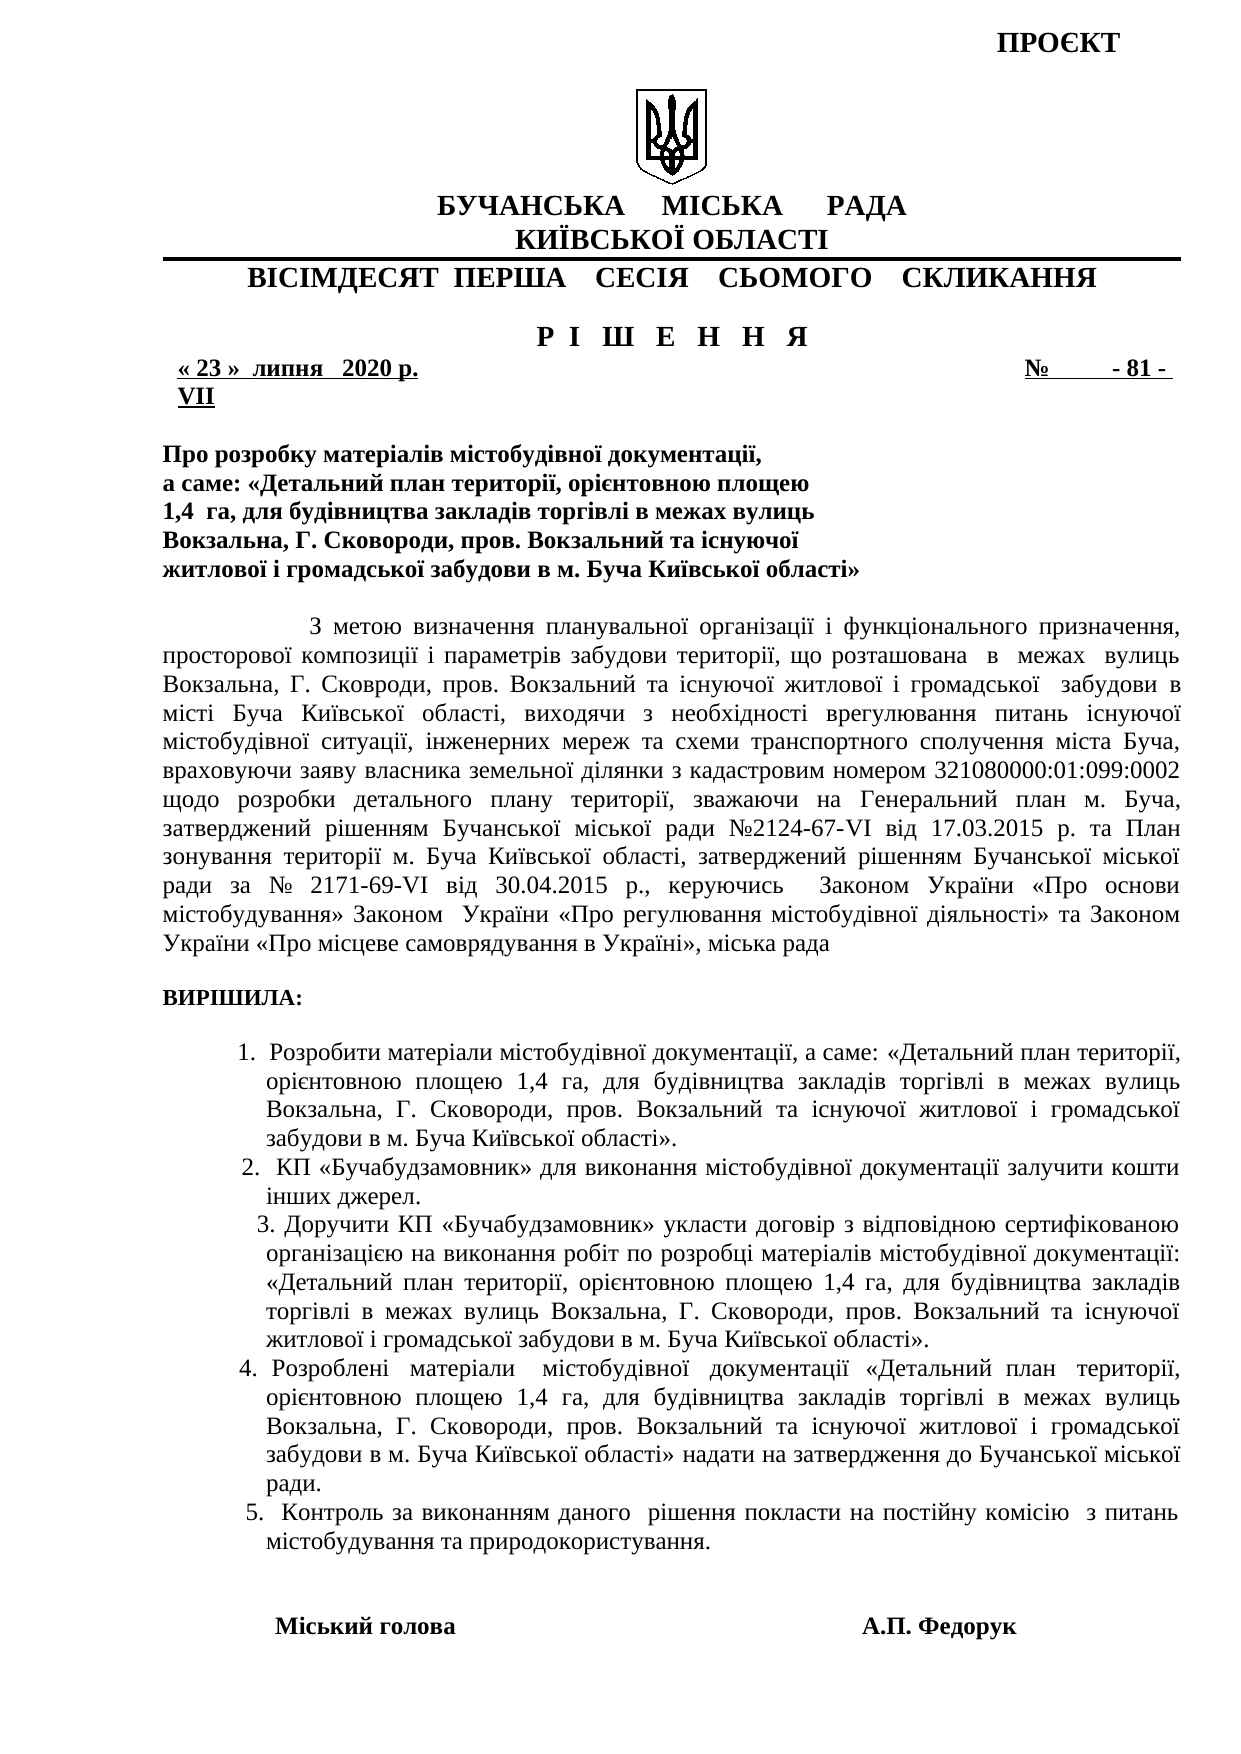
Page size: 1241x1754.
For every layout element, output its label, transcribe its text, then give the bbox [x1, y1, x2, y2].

subtitle Р І Ш Е Н Н Я [162, 319, 1181, 353]
text БУЧАНСЬКА МІСЬКА РАДА [162, 188, 1181, 222]
text ВІСІМДЕСЯТ ПЕРША СЕСІЯ СЬОМОГО СКЛИКАННЯ [162, 261, 1181, 294]
list житлової і громадської забудови в м. Буча Київської області» [162, 554, 1181, 583]
list З метою визначення планувальної організації і функціонального призначення, просторової композиції і параметрів забудови території, що розташована в межах вулиць Вокзальна, Г. Сковроди, пров. Вокзальний та існуючої житлової і громадської забудови в місті Буча Київської області, виходячи з необхідності врегулювання питань існуючої містобудівної ситуації, інженерних мереж та схеми транспортного сполучення міста Буча, враховуючи заяву власника земельної ділянки з кадастровим номером 321080000:01:099:0002 щодо розробки детального плану території, зважаючи на Генеральний план м. Буча, затверджений рішенням Бучанської міської ради №2124-67-VІ від 17.03.2015 р. та План зонування території м. Буча Київської області, затверджений рішенням Бучанської міської ради за № 2171-69-VІ від 30.04.2015 р., керуючись Законом України «Про основи містобудування» Законом України «Про регулювання містобудівної діяльності» та Законом України «Про місцеве самоврядування в Україні», міська рада [162, 611, 1181, 956]
subtitle ПРОЄКТ [162, 25, 1181, 58]
list 5. Контроль за виконанням даного рішення покласти на постійну комісію з питань містобудування та природокористування. [177, 1497, 1181, 1554]
list Вокзальна, Г. Сковороди, пров. Вокзальний та існуючої [162, 525, 1181, 554]
list Про розробку матеріалів містобудівної документації, [162, 439, 1181, 468]
list 4. Розроблені матеріали містобудівної документації «Детальний план території, орієнтовною площею 1,4 га, для будівництва закладів торгівлі в межах вулиць Вокзальна, Г. Сковороди, пров. Вокзальний та існуючої житлової і громадської забудови в м. Буча Київської області» надати на затвердження до Бучанської міської ради. [177, 1353, 1181, 1497]
list 1. Розробити матеріали містобудівної документації, а саме: «Детальний план території, орієнтовною площею 1,4 га, для будівництва закладів торгівлі в межах вулиць Вокзальна, Г. Сковороди, пров. Вокзальний та існуючої житлової і громадської забудови в м. Буча Київської області». [177, 1037, 1181, 1152]
list а саме: «Детальний план території, орієнтовною площею [162, 468, 1181, 496]
list « 23 » липня 2020 р. № - 81 - VII [177, 353, 1181, 410]
list 3. Доручити КП «Бучабудзамовник» укласти договір з відповідною сертифікованою організацією на виконання робіт по розробці матеріалів містобудівної документації: «Детальний план території, орієнтовною площею 1,4 га, для будівництва закладів торгівлі в межах вулиць Вокзальна, Г. Сковороди, пров. Вокзальний та існуючої житлової і громадської забудови в м. Буча Київської області». [177, 1209, 1181, 1353]
list 1,4 га, для будівництва закладів торгівлі в межах вулиць [162, 496, 1181, 525]
text ВИРІШИЛА: [162, 984, 1181, 1011]
subtitle КИЇВСЬКОЇ ОБЛАСТІ [162, 222, 1181, 261]
list 2. КП «Бучабудзамовник» для виконання містобудівної документації залучити кошти інших джерел. [177, 1152, 1181, 1209]
subtitle Міський голова А.П. Федорук [162, 1611, 1181, 1640]
